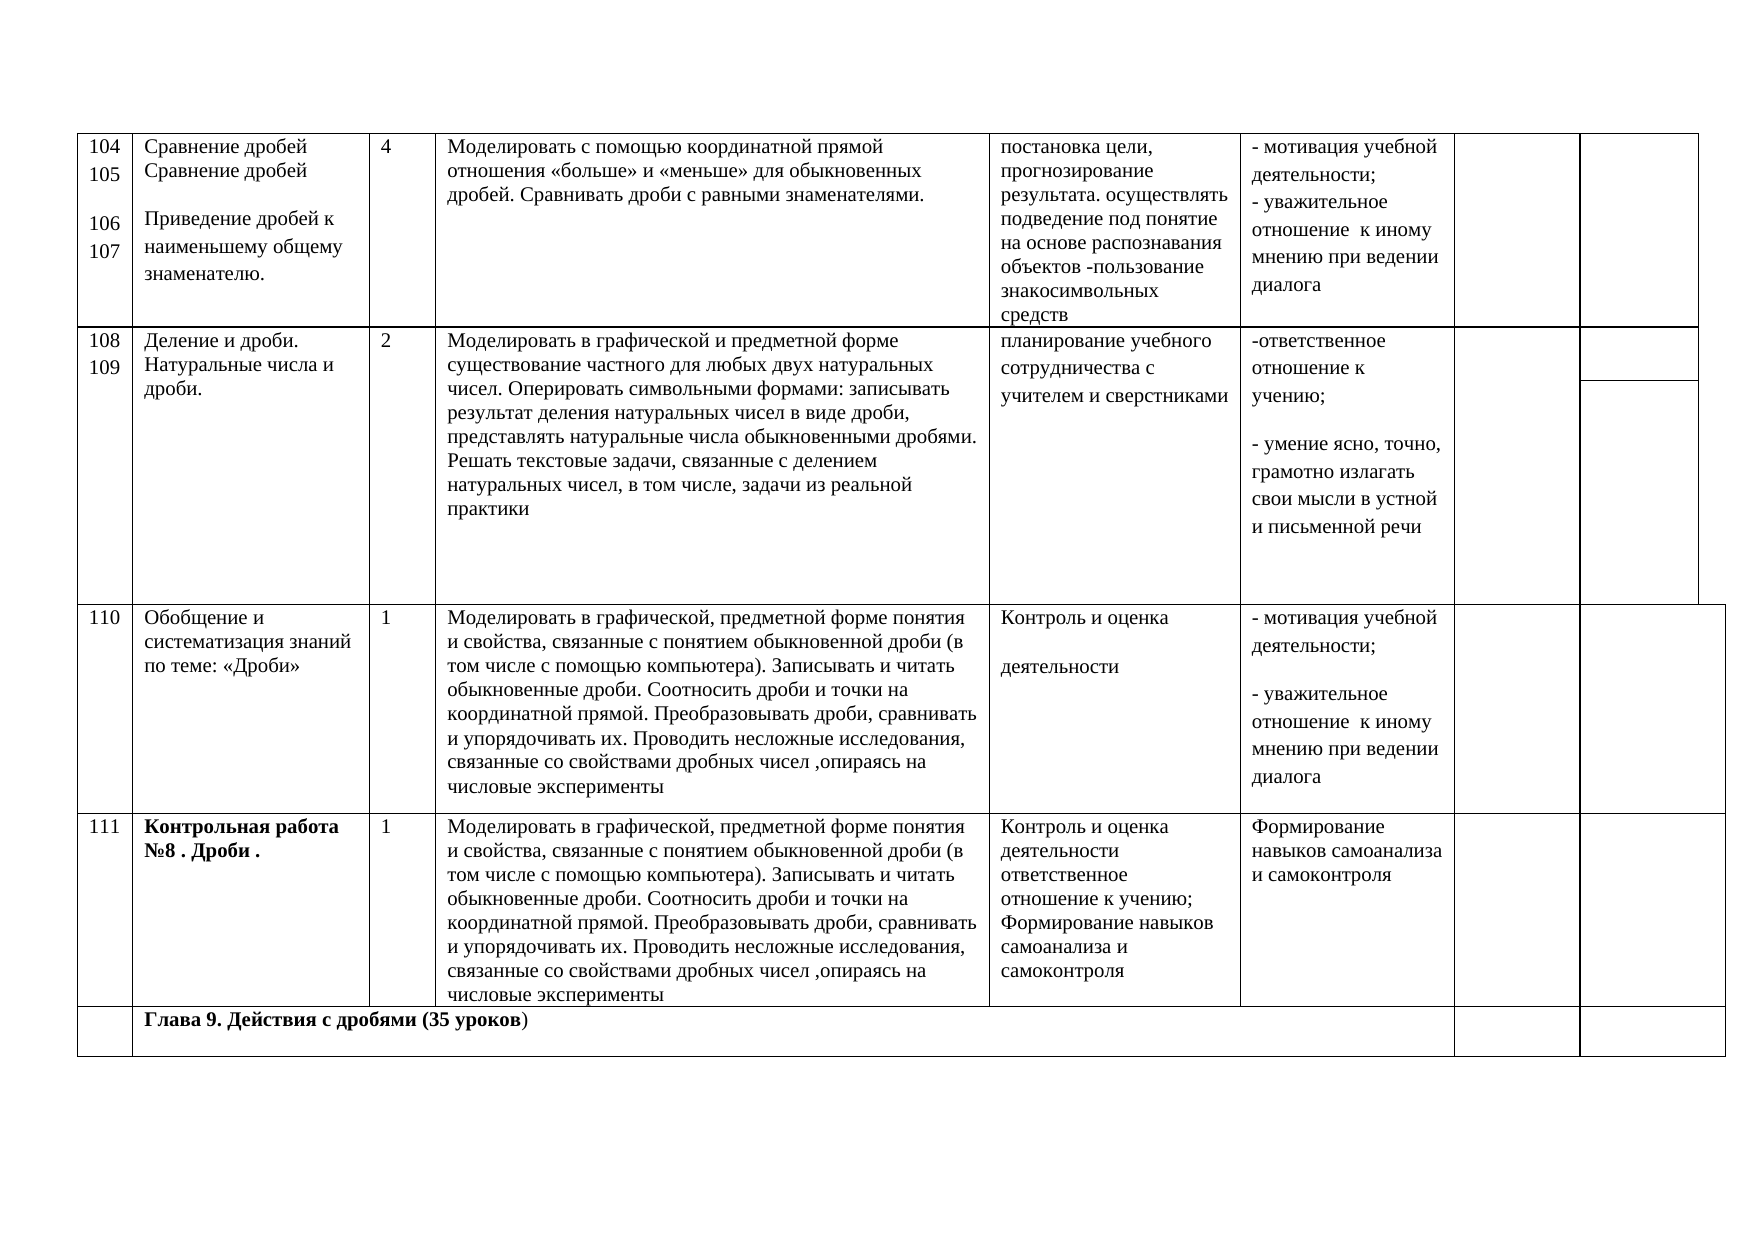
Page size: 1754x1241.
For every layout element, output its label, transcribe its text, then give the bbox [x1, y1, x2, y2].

table_cell Контроль и оценка деятельности ответственное отношение к учению; Формирование навыков самоанализа и самоконтроля [990, 814, 1240, 1006]
table_cell 110 [78, 605, 132, 813]
table_cell [1581, 814, 1725, 1006]
table_cell [1581, 134, 1698, 326]
table_cell [1455, 605, 1579, 813]
table_cell Формирование навыков самоанализа и самоконтроля [1241, 814, 1454, 1006]
table_cell 1 [370, 605, 435, 813]
table_cell 104 105 106 107 [78, 134, 132, 326]
table_cell 1 [370, 814, 435, 1006]
table_cell [1455, 328, 1579, 604]
table_cell [1581, 1007, 1725, 1056]
table_cell планирование учебного сотрудничества с учителем и сверстниками [990, 328, 1240, 604]
table_cell [78, 1007, 132, 1056]
table_cell [1455, 814, 1579, 1006]
table_cell 108 109 [78, 328, 132, 604]
table_cell Моделировать с помощью координатной прямой отношения «больше» и «меньше» для обыкновенных дробей. Сравнивать дроби с равными знаменателями. [436, 134, 989, 326]
table_cell 111 [78, 814, 132, 1006]
table_cell [1455, 1007, 1579, 1056]
table_cell 2 [370, 328, 435, 604]
table_cell Деление и дроби. Натуральные числа и дроби. [133, 328, 369, 604]
table_cell постановка цели, прогнозирование результата. осуществлять подведение под понятие на основе распознавания объектов -пользование знакосимвольных средств [990, 134, 1240, 326]
table_cell Сравнение дробей Сравнение дробей Приведение дробей к наименьшему общему знаменателю. [133, 134, 369, 326]
table_cell -ответственное отношение к учению; - умение ясно, точно, грамотно излагать свои мысли в устной и письменной речи [1241, 328, 1454, 604]
table_cell [1581, 381, 1698, 604]
table_cell Обобщение и систематизация знаний по теме: «Дроби» [133, 605, 369, 813]
table_cell - мотивация учебной деятельности; - уважительное отношение к иному мнению при ведении диалога [1241, 134, 1454, 326]
table_cell 4 [370, 134, 435, 326]
table_cell Моделировать в графической, предметной форме понятия и свойства, связанные с понятием обыкновенной дроби (в том числе с помощью компьютера). Записывать и читать обыкновенные дроби. Соотносить дроби и точки на координатной прямой. Преобразовывать дроби, сравнивать и упорядочивать их. Проводить несложные исследования, связанные со свойствами дробных чисел ,опираясь на числовые эксперименты [436, 814, 989, 1006]
table_cell - мотивация учебной деятельности; - уважительное отношение к иному мнению при ведении диалога [1241, 605, 1454, 813]
table_cell Контроль и оценка деятельности [990, 605, 1240, 813]
table_cell Глава 9. Действия с дробями (35 уроков) [133, 1007, 1454, 1056]
table_cell [1455, 134, 1579, 326]
table_cell Контрольная работа №8 . Дроби . [133, 814, 369, 1006]
table_cell [1581, 605, 1725, 813]
table_cell [1581, 328, 1698, 380]
table_cell Моделировать в графической и предметной форме существование частного для любых двух натуральных чисел. Оперировать символьными формами: записывать результат деления натуральных чисел в виде дроби, представлять натуральные числа обыкновенными дробями. Решать текстовые задачи, связанные с делением натуральных чисел, в том числе, задачи из реальной практики [436, 328, 989, 604]
table_cell Моделировать в графической, предметной форме понятия и свойства, связанные с понятием обыкновенной дроби (в том числе с помощью компьютера). Записывать и читать обыкновенные дроби. Соотносить дроби и точки на координатной прямой. Преобразовывать дроби, сравнивать и упорядочивать их. Проводить несложные исследования, связанные со свойствами дробных чисел ,опираясь на числовые эксперименты [436, 605, 989, 813]
